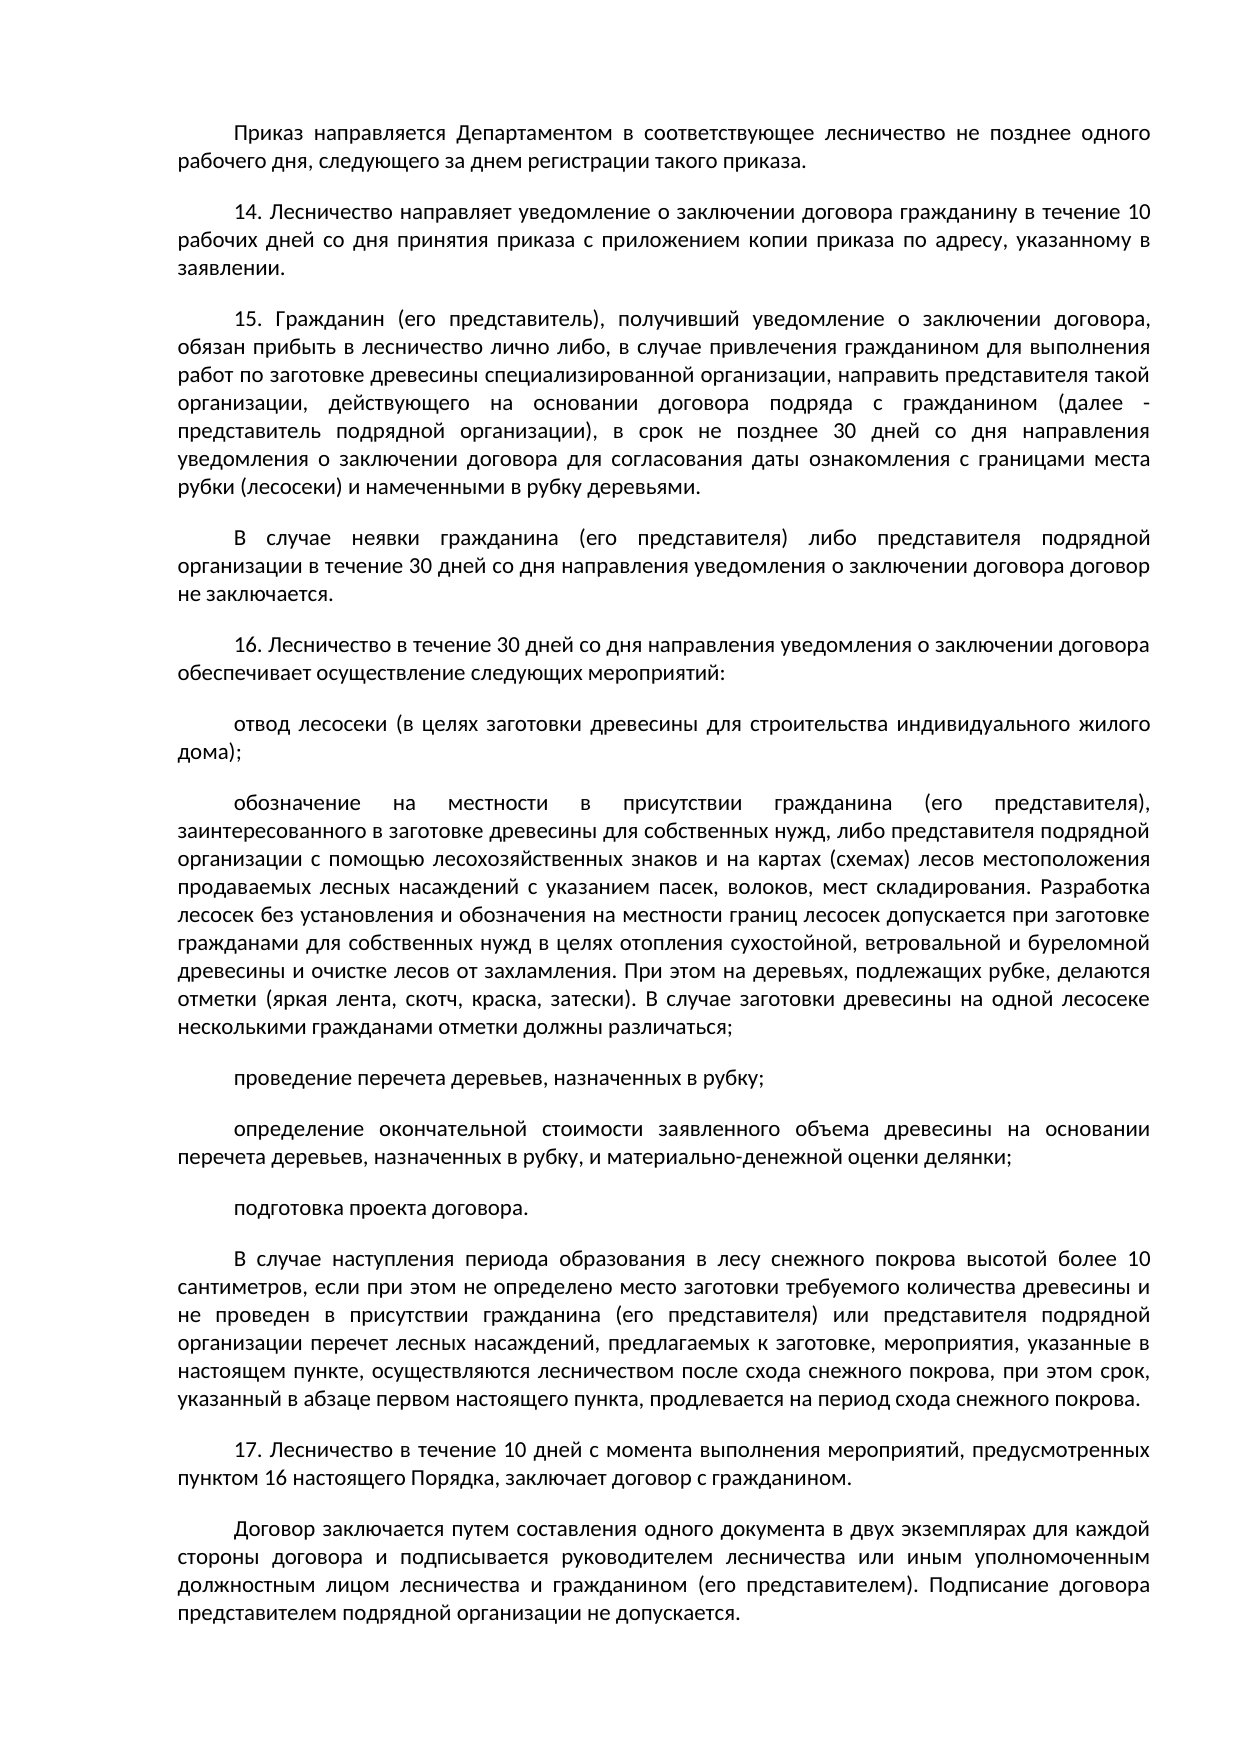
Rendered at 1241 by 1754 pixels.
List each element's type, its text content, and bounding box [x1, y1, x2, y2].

text 15. Гражданин (его представитель), получивший уведомление о заключении договора, обязан прибыть в лесничество лично либо, в случае привлечения гражданином для выполнения работ по заготовке древесины специализированной организации, направить представителя такой организации, действующего на основании договора подряда с гражданином (далее - представитель подрядной организации), в срок не позднее 30 дней со дня направления уведомления о заключении договора для согласования даты ознакомления с границами места рубки (лесосеки) и намеченными в рубку деревьями. [177, 304, 1152, 500]
text подготовка проекта договора. [177, 1193, 1152, 1221]
text определение окончательной стоимости заявленного объема древесины на основании перечета деревьев, назначенных в рубку, и материально-денежной оценки делянки; [177, 1114, 1152, 1170]
text 14. Лесничество направляет уведомление о заключении договора гражданину в течение 10 рабочих дней со дня принятия приказа с приложением копии приказа по адресу, указанному в заявлении. [177, 197, 1152, 281]
text Договор заключается путем составления одного документа в двух экземплярах для каждой стороны договора и подписывается руководителем лесничества или иным уполномоченным должностным лицом лесничества и гражданином (его представителем). Подписание договора представителем подрядной организации не допускается. [177, 1514, 1152, 1626]
text В случае неявки гражданина (его представителя) либо представителя подрядной организации в течение 30 дней со дня направления уведомления о заключении договора договор не заключается. [177, 523, 1152, 607]
text Приказ направляется Департаментом в соответствующее лесничество не позднее одного рабочего дня, следующего за днем регистрации такого приказа. [177, 118, 1152, 174]
text отвод лесосеки (в целях заготовки древесины для строительства индивидуального жилого дома); [177, 709, 1152, 765]
text 16. Лесничество в течение 30 дней со дня направления уведомления о заключении договора обеспечивает осуществление следующих мероприятий: [177, 630, 1152, 686]
text 17. Лесничество в течение 10 дней с момента выполнения мероприятий, предусмотренных пунктом 16 настоящего Порядка, заключает договор с гражданином. [177, 1435, 1152, 1491]
text проведение перечета деревьев, назначенных в рубку; [177, 1063, 1152, 1091]
text В случае наступления периода образования в лесу снежного покрова высотой более 10 сантиметров, если при этом не определено место заготовки требуемого количества древесины и не проведен в присутствии гражданина (его представителя) или представителя подрядной организации перечет лесных насаждений, предлагаемых к заготовке, мероприятия, указанные в настоящем пункте, осуществляются лесничеством после схода снежного покрова, при этом срок, указанный в абзаце первом настоящего пункта, продлевается на период схода снежного покрова. [177, 1244, 1152, 1412]
text обозначение на местности в присутствии гражданина (его представителя), заинтересованного в заготовке древесины для собственных нужд, либо представителя подрядной организации с помощью лесохозяйственных знаков и на картах (схемах) лесов местоположения продаваемых лесных насаждений с указанием пасек, волоков, мест складирования. Разработка лесосек без установления и обозначения на местности границ лесосек допускается при заготовке гражданами для собственных нужд в целях отопления сухостойной, ветровальной и буреломной древесины и очистке лесов от захламления. При этом на деревьях, подлежащих рубке, делаются отметки (яркая лента, скотч, краска, затески). В случае заготовки древесины на одной лесосеке несколькими гражданами отметки должны различаться; [177, 788, 1152, 1040]
